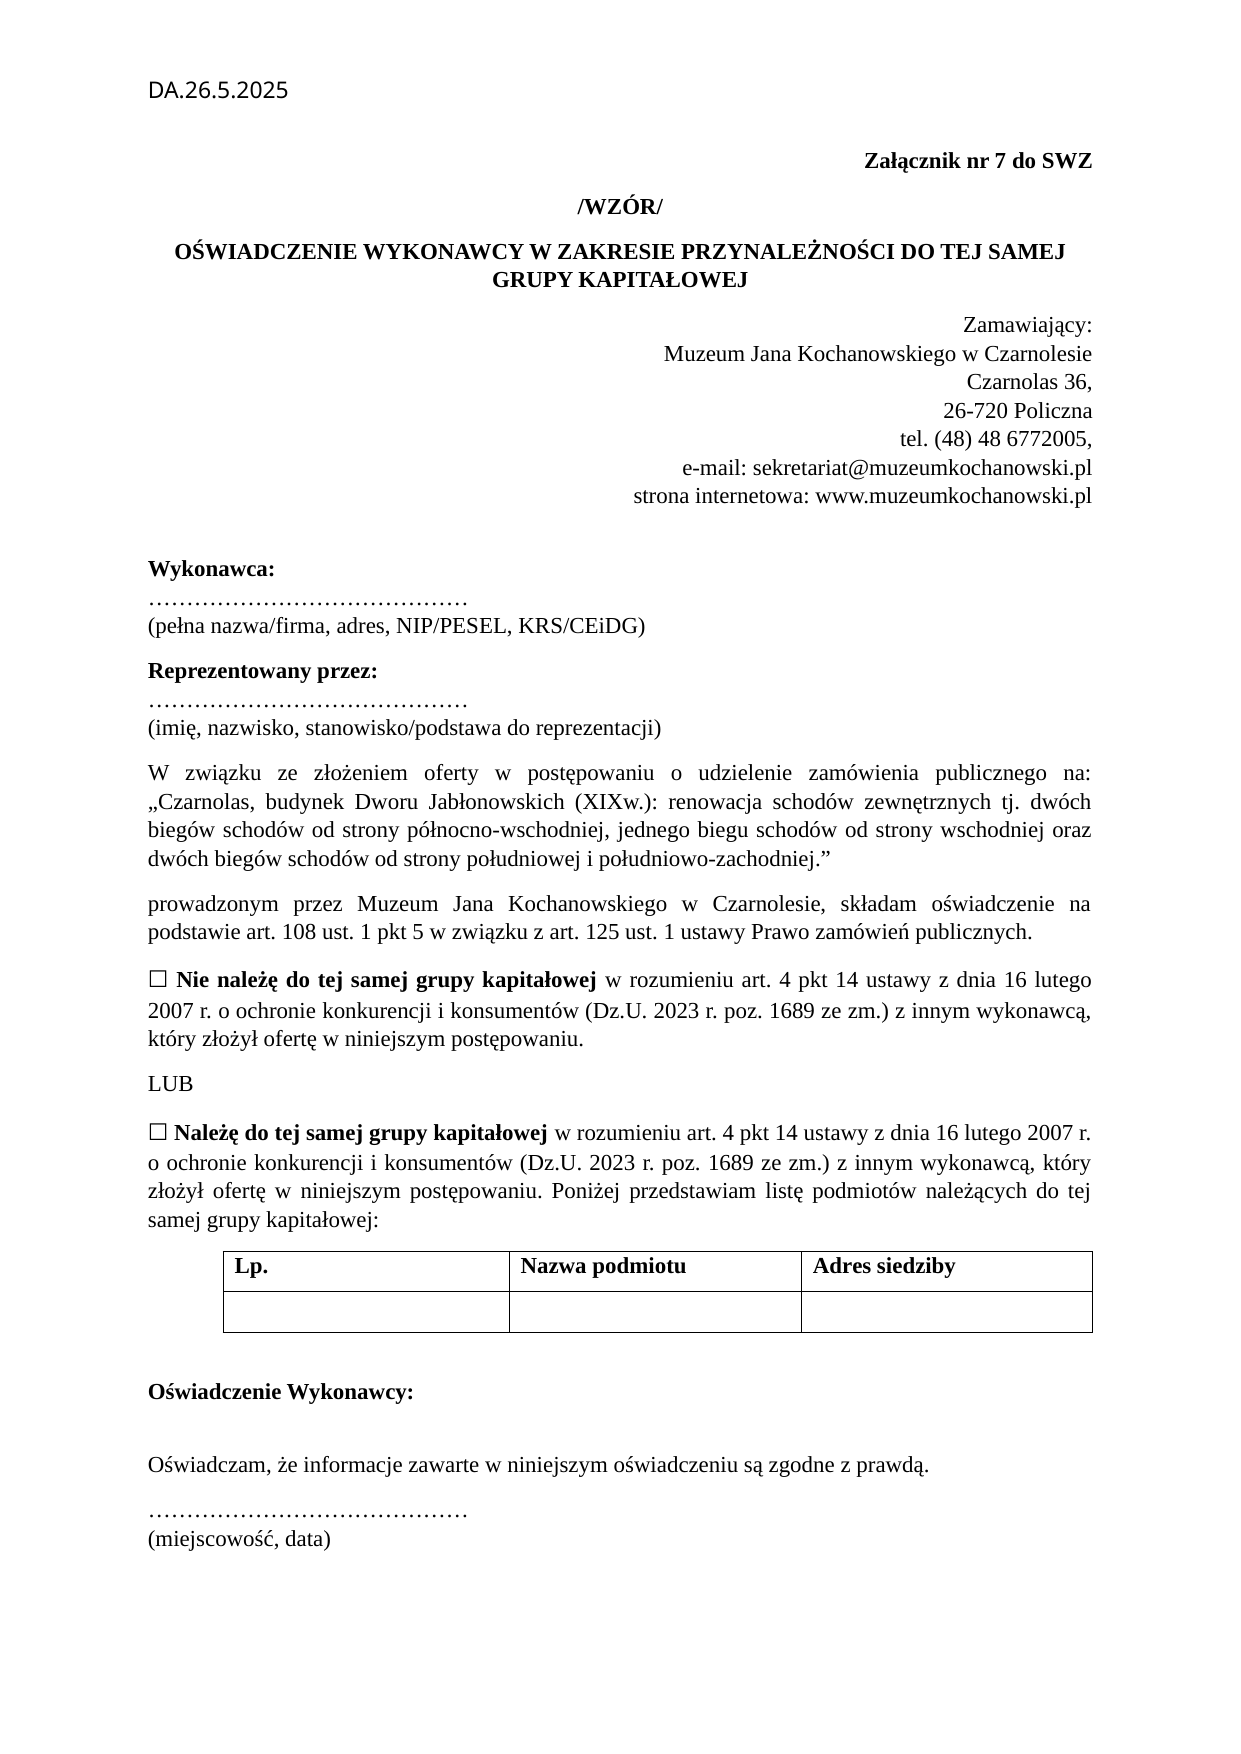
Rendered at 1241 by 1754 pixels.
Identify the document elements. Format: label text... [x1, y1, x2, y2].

text LUB [148, 1070, 1093, 1097]
table_cell [510, 1292, 801, 1332]
table_cell [224, 1292, 509, 1332]
table_cell [802, 1292, 1092, 1332]
text Zamawiający: Muzeum Jana Kochanowskiego w Czarnolesie Czarnolas 36, [148, 311, 1093, 394]
text Reprezentowany przez: …………………………………… (imię, nazwisko, stanowisko/podstawa do reprezentacji) [148, 657, 1093, 741]
text Wykonawca: …………………………………… (pełna nazwa/firma, adres, NIP/PESEL, KRS/CEiDG) [148, 556, 1093, 639]
text e-mail: sekretariat@muzeumkochanowski.pl [148, 453, 1093, 480]
text W związku ze złożeniem oferty w postępowaniu o udzielenie zamówienia publicznego na: „Czarnolas, budynek Dworu Jabłonowskich (XIXw.): renowacja schodów zewnętrznych tj. dwóch biegów schodów od strony północno-wschodniej, jednego biegu schodów od strony wschodniej oraz dwóch biegów schodów od strony południowej i południowo-zachodniej.” [148, 759, 1093, 871]
text …………………………………… (miejscowość, data) [148, 1497, 1093, 1551]
text Oświadczam, że informacje zawarte w niniejszym oświadczeniu są zgodne z prawdą. [148, 1423, 1093, 1478]
table_header Nazwa podmiotu [510, 1252, 801, 1291]
text strona internetowa: www.muzeumkochanowski.pl [148, 482, 1093, 508]
text ☐ Należę do tej samej grupy kapitałowej w rozumieniu art. 4 pkt 14 ustawy z dnia 16 lutego 2007 r. o ochronie konkurencji i konsumentów (Dz.U. 2023 r. poz. 1689 ze zm.) z innym wykonawcą, który złożył ofertę w niniejszym postępowaniu. Poniżej przedstawiam listę podmiotów należących do tej samej grupy kapitałowej: [148, 1115, 1093, 1232]
text Załącznik nr 7 do SWZ [148, 148, 1093, 174]
table_header Lp. [224, 1252, 509, 1291]
table_header Adres siedziby [802, 1252, 1092, 1291]
text 26-720 Policzna [148, 397, 1093, 423]
text ☐ Nie należę do tej samej grupy kapitałowej w rozumieniu art. 4 pkt 14 ustawy z dnia 16 lutego 2007 r. o ochronie konkurencji i konsumentów (Dz.U. 2023 r. poz. 1689 ze zm.) z innym wykonawcą, który złożył ofertę w niniejszym postępowaniu. [148, 963, 1093, 1052]
text /WZÓR/ [148, 193, 1093, 219]
text tel. (48) 48 6772005, [148, 425, 1093, 451]
text OŚWIADCZENIE WYKONAWCY W ZAKRESIE PRZYNALEŻNOŚCI DO TEJ SAMEJ GRUPY KAPITAŁOWEJ [148, 238, 1093, 293]
text prowadzonym przez Muzeum Jana Kochanowskiego w Czarnolesie, składam oświadczenie na podstawie art. 108 ust. 1 pkt 5 w związku z art. 125 ust. 1 ustawy Prawo zamówień publicznych. [148, 890, 1093, 945]
text Oświadczenie Wykonawcy: [148, 1378, 1093, 1404]
